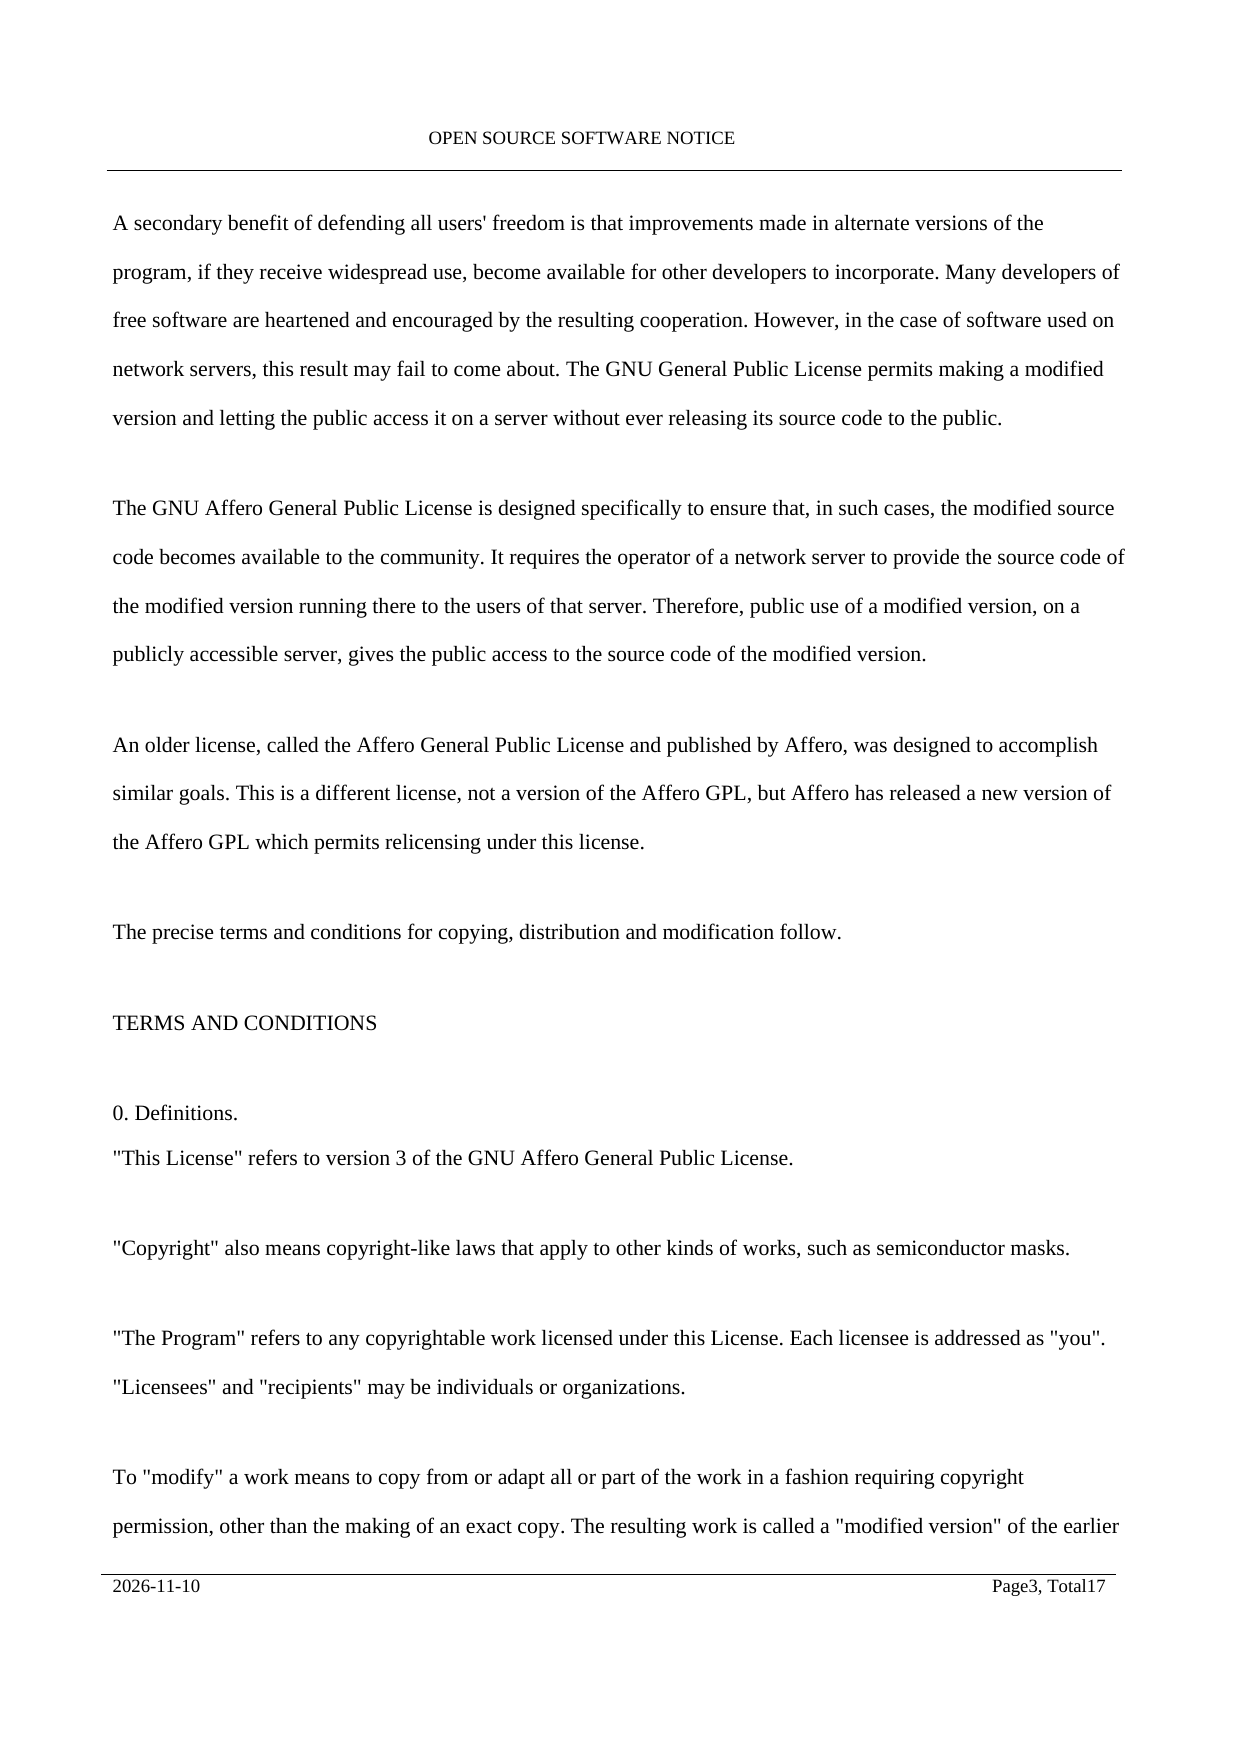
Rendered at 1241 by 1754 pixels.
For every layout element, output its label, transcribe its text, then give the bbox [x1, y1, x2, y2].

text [112, 1461, 1128, 1542]
text The GNU Affero General Public License is designed specifically to ensure that, in such cases, the modified source code becomes available to the community. It requires the operator of a network server to provide the source code of the modified version running there to the users of that server. Therefore, public use of a modified version, on a publicly accessible server, gives the public access to the source code of the modified version. [112, 492, 1128, 670]
text 0. Definitions. [112, 1096, 1128, 1129]
text "This License" refers to version 3 of the GNU Affero General Public License. [112, 1141, 1128, 1174]
text TERMS AND CONDITIONS [112, 1006, 1128, 1038]
text "The Program" refers to any copyrightable work licensed under this License. Each licensee is addressed as "you". "Licensees" and "recipients" may be individuals or organizations. [112, 1322, 1128, 1403]
text A secondary benefit of defending all users' freedom is that improvements made in alternate versions of the program, if they receive widespread use, become available for other developers to incorporate. Many developers of free software are heartened and encouraged by the resulting cooperation. However, in the case of software used on network servers, this result may fail to come about. The GNU General Public License permits making a modified version and letting the public access it on a server without ever releasing its source code to the public. [112, 206, 1128, 434]
text The precise terms and conditions for copying, distribution and modification follow. [112, 916, 1128, 948]
text An older license, called the Affero General Public License and published by Affero, was designed to accomplish similar goals. This is a different license, not a version of the Affero GPL, but Affero has released a new version of the Affero GPL which permits relicensing under this license. [112, 728, 1128, 858]
text "Copyright" also means copyright-like laws that apply to other kinds of works, such as semiconductor masks. [112, 1231, 1128, 1264]
